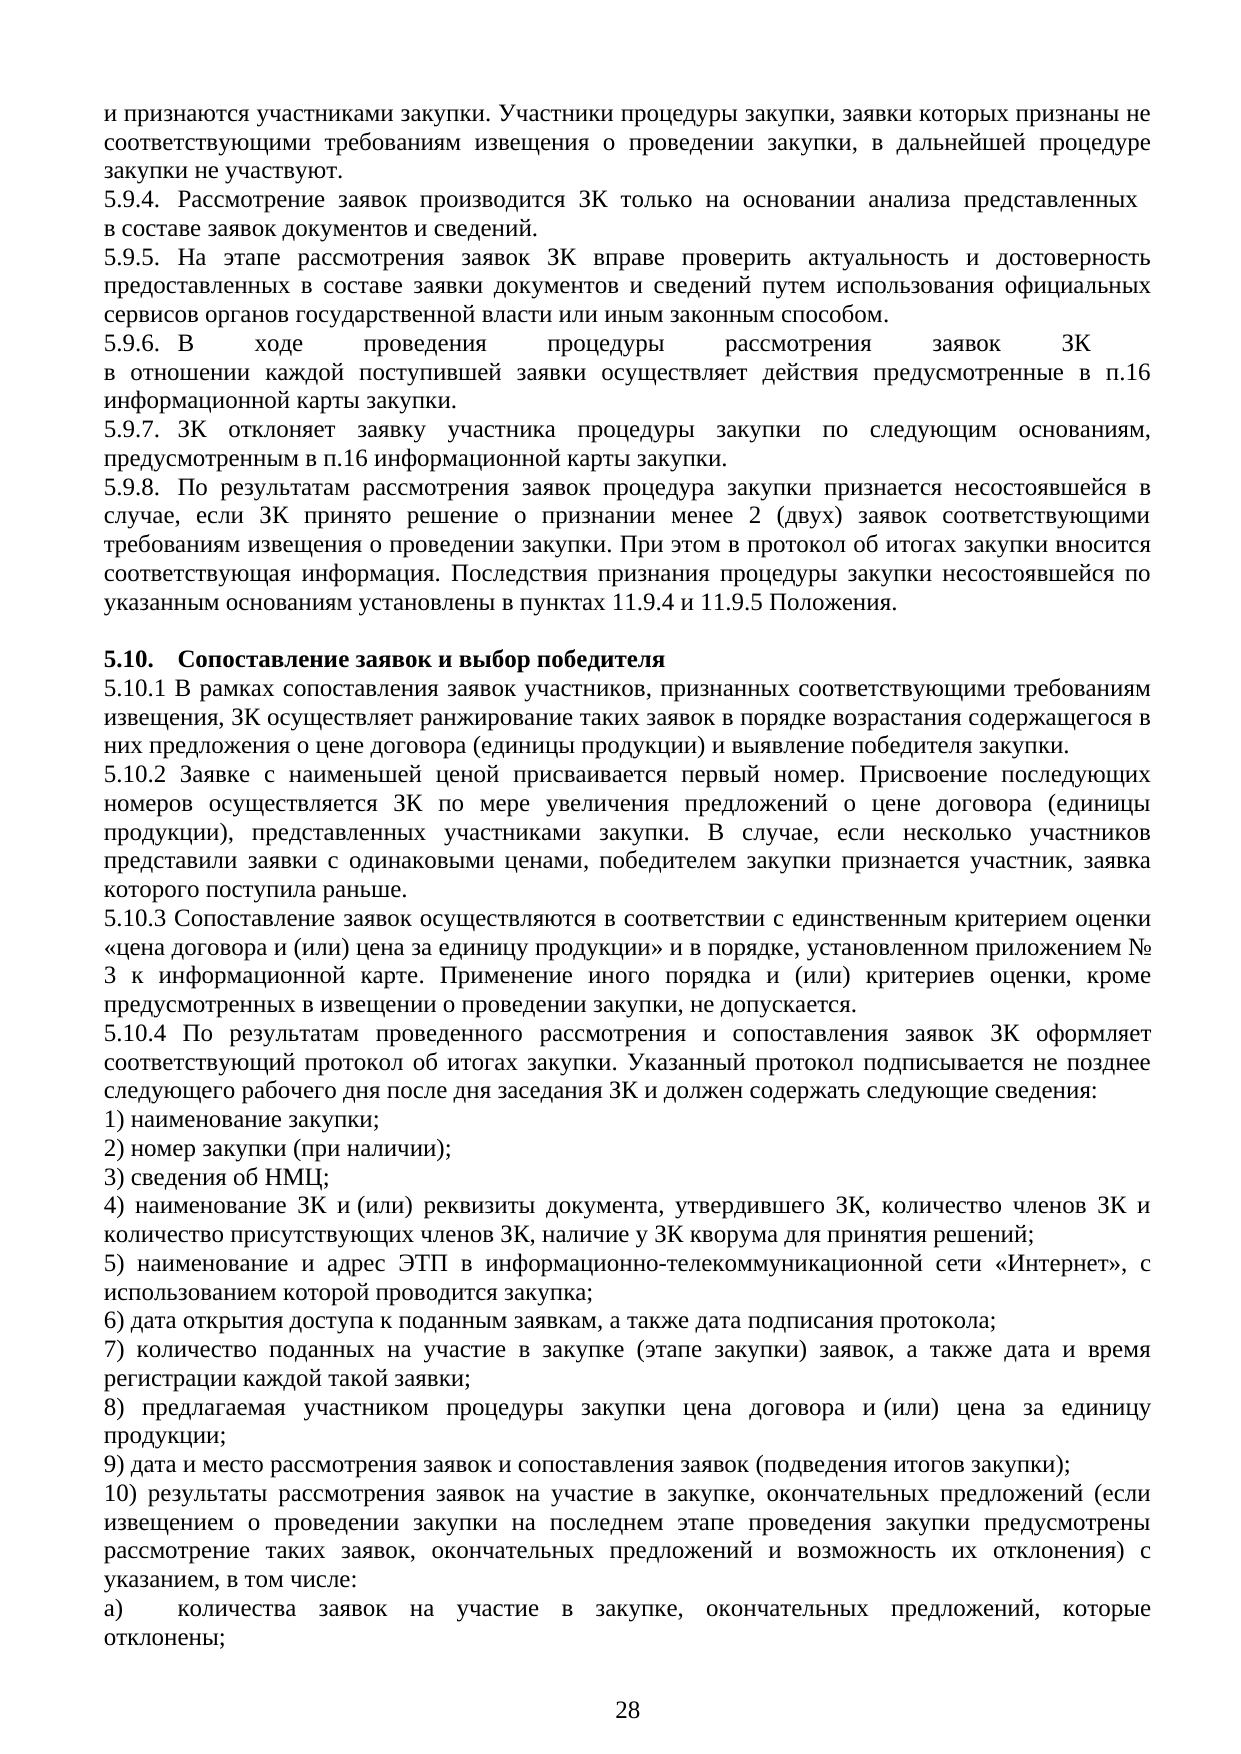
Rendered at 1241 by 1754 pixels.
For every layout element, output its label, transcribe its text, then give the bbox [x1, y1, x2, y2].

list На этапе рассмотрения заявок ЗК вправе проверить актуальность и достоверность предоставленных в составе заявки документов и сведений путем использования официальных сервисов органов государственной власти или иным законным способом. [103, 242, 1152, 328]
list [103, 98, 1152, 184]
list В ходе проведения процедуры рассмотрения заявок ЗК в отношении каждой поступившей заявки осуществляет действия предусмотренные в п.16 информационной карты закупки. [103, 328, 1152, 414]
text 10) результаты рассмотрения заявок на участие в закупке, окончательных предложений (если извещением о проведении закупки на последнем этапе проведения закупки предусмотрены рассмотрение таких заявок, окончательных предложений и возможность их отклонения) с указанием, в том числе: [103, 1478, 1152, 1593]
text а) количества заявок на участие в закупке, окончательных предложений, которые отклонены; [103, 1593, 1152, 1650]
list ЗК отклоняет заявку участника процедуры закупки по следующим основаниям, предусмотренным в п.16 информационной карты закупки. [103, 414, 1152, 472]
text 5.10.4 По результатам проведенного рассмотрения и сопоставления заявок ЗК оформляет соответствующий протокол об итогах закупки. Указанный протокол подписывается не позднее следующего рабочего дня после дня заседания ЗК и должен содержать следующие сведения: [103, 1018, 1152, 1104]
text 5.10.1 В рамках сопоставления заявок участников, признанных соответствующими требованиям извещения, ЗК осуществляет ранжирование таких заявок в порядке возрастания содержащегося в них предложения о цене договора (единицы продукции) и выявление победителя закупки. [103, 673, 1152, 759]
text 5) наименование и адрес ЭТП в информационно-телекоммуникационной сети «Интернет», с использованием которой проводится закупка; [103, 1248, 1152, 1305]
text 5.10.2 Заявке с наименьшей ценой присваивается первый номер. Присвоение последующих номеров осуществляется ЗК по мере увеличения предложений о цене договора (единицы продукции), представленных участниками закупки. В случае, если несколько участников представили заявки с одинаковыми ценами, победителем закупки признается участник, заявка которого поступила раньше. [103, 759, 1152, 903]
text 7) количество поданных на участие в закупке (этапе закупки) заявок, а также дата и время регистрации каждой такой заявки; [103, 1334, 1152, 1392]
text 2) номер закупки (при наличии); [103, 1133, 1152, 1162]
list Рассмотрение заявок производится ЗК только на основании анализа представленных в составе заявок документов и сведений. [103, 184, 1152, 242]
text 4) наименование ЗК и (или) реквизиты документа, утвердившего ЗК, количество членов ЗК и количество присутствующих членов ЗК, наличие у ЗК кворума для принятия решений; [103, 1190, 1152, 1248]
text 6) дата открытия доступа к поданным заявкам, а также дата подписания протокола; [103, 1305, 1152, 1334]
text 8) предлагаемая участником процедуры закупки цена договора и (или) цена за единицу продукции; [103, 1392, 1152, 1449]
text 3) сведения об НМЦ; [103, 1162, 1152, 1190]
list По результатам рассмотрения заявок процедура закупки признается несостоявшейся в случае, если ЗК принято решение о признании менее 2 (двух) заявок соответствующими требованиям извещения о проведении закупки. При этом в протокол об итогах закупки вносится соответствующая информация. Последствия признания процедуры закупки несостоявшейся по указанным основаниям установлены в пунктах 11.9.4 и 11.9.5 Положения. [103, 472, 1152, 615]
text 5.10.3 Сопоставление заявок осуществляются в соответствии с единственным критерием оценки «цена договора и (или) цена за единицу продукции» и в порядке, установленном приложением № 3 к информационной карте. Применение иного порядка и (или) критериев оценки, кроме предусмотренных в извещении о проведении закупки, не допускается. [103, 903, 1152, 1018]
text 9) дата и место рассмотрения заявок и сопоставления заявок (подведения итогов закупки); [103, 1449, 1152, 1478]
text 1) наименование закупки; [103, 1104, 1152, 1133]
list Сопоставление заявок и выбор победителя [103, 644, 1152, 673]
